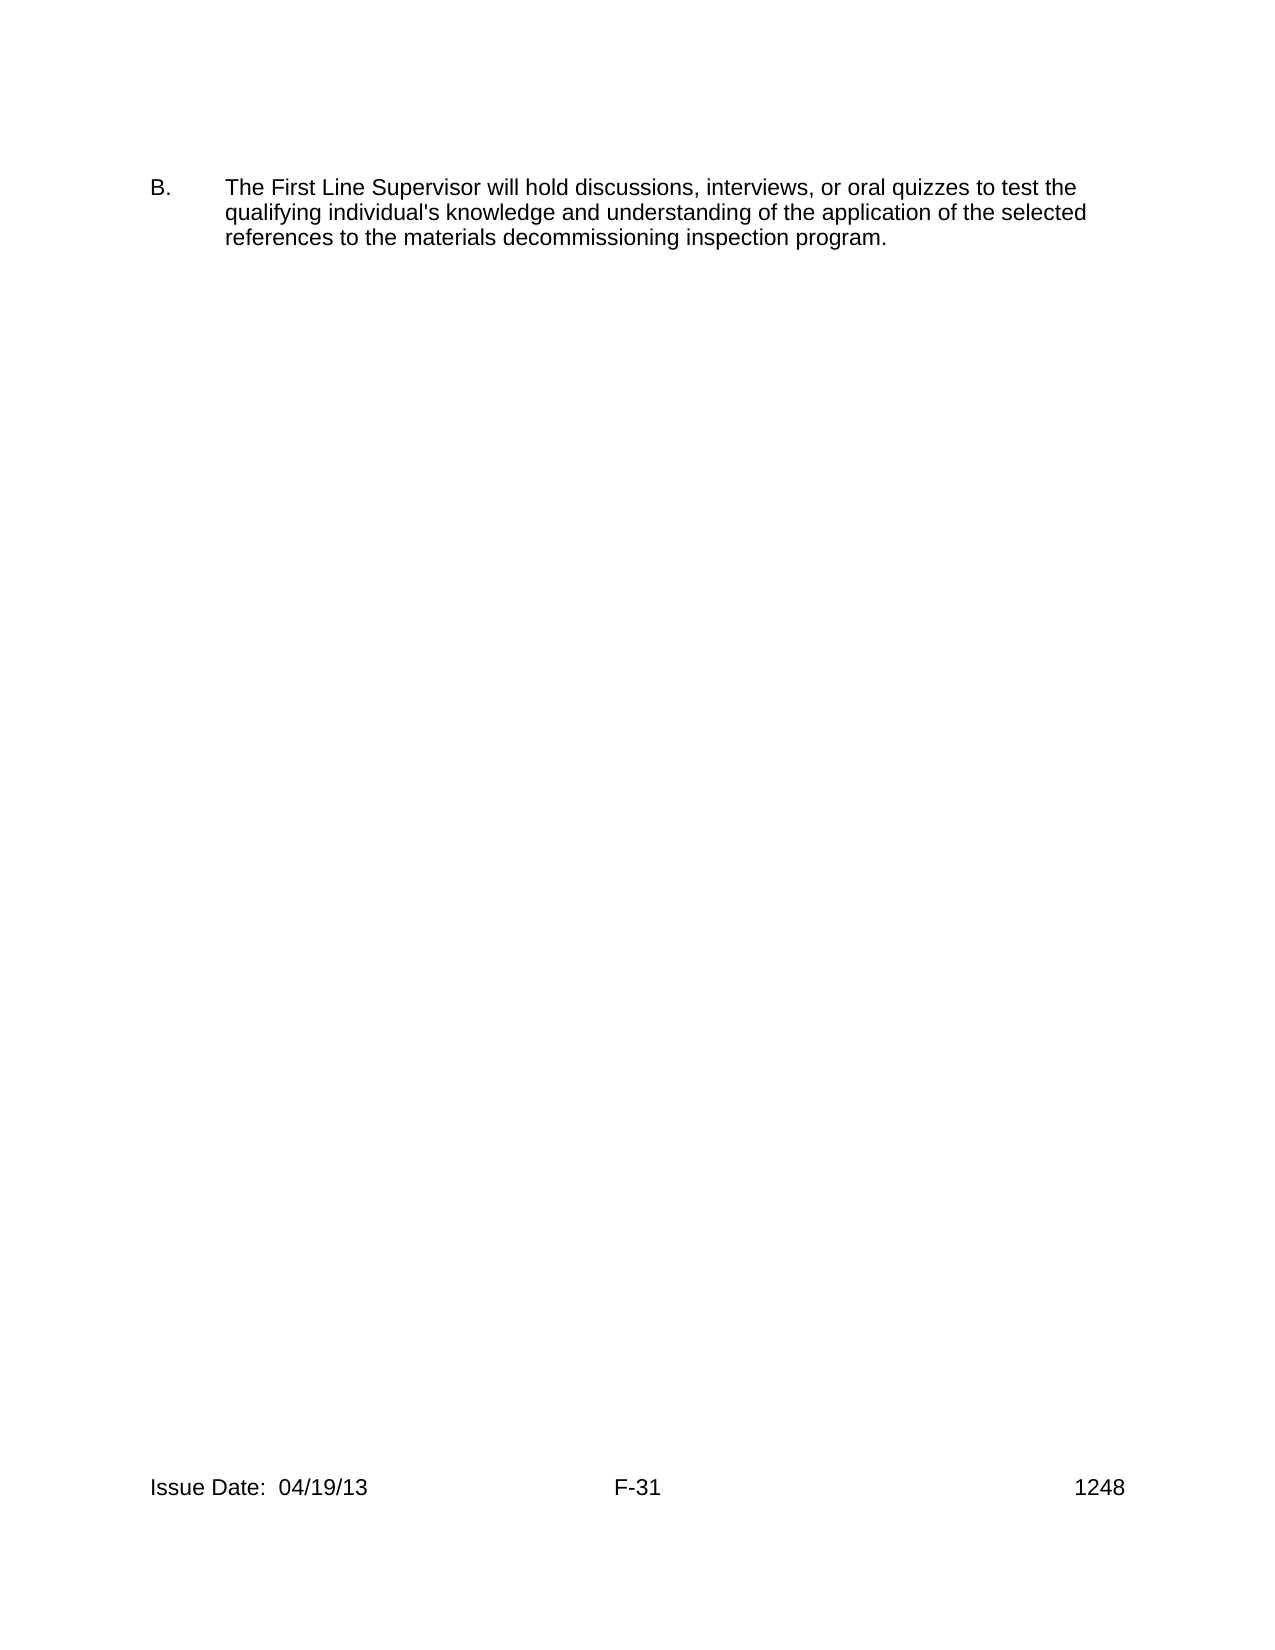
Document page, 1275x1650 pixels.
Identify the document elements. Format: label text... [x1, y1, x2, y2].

text B. The First Line Supervisor will hold discussions, interviews, or oral quizzes to test the qualifying individual's knowledge and understanding of the application of the selected references to the materials decommissioning inspection program. [150, 175, 1125, 250]
